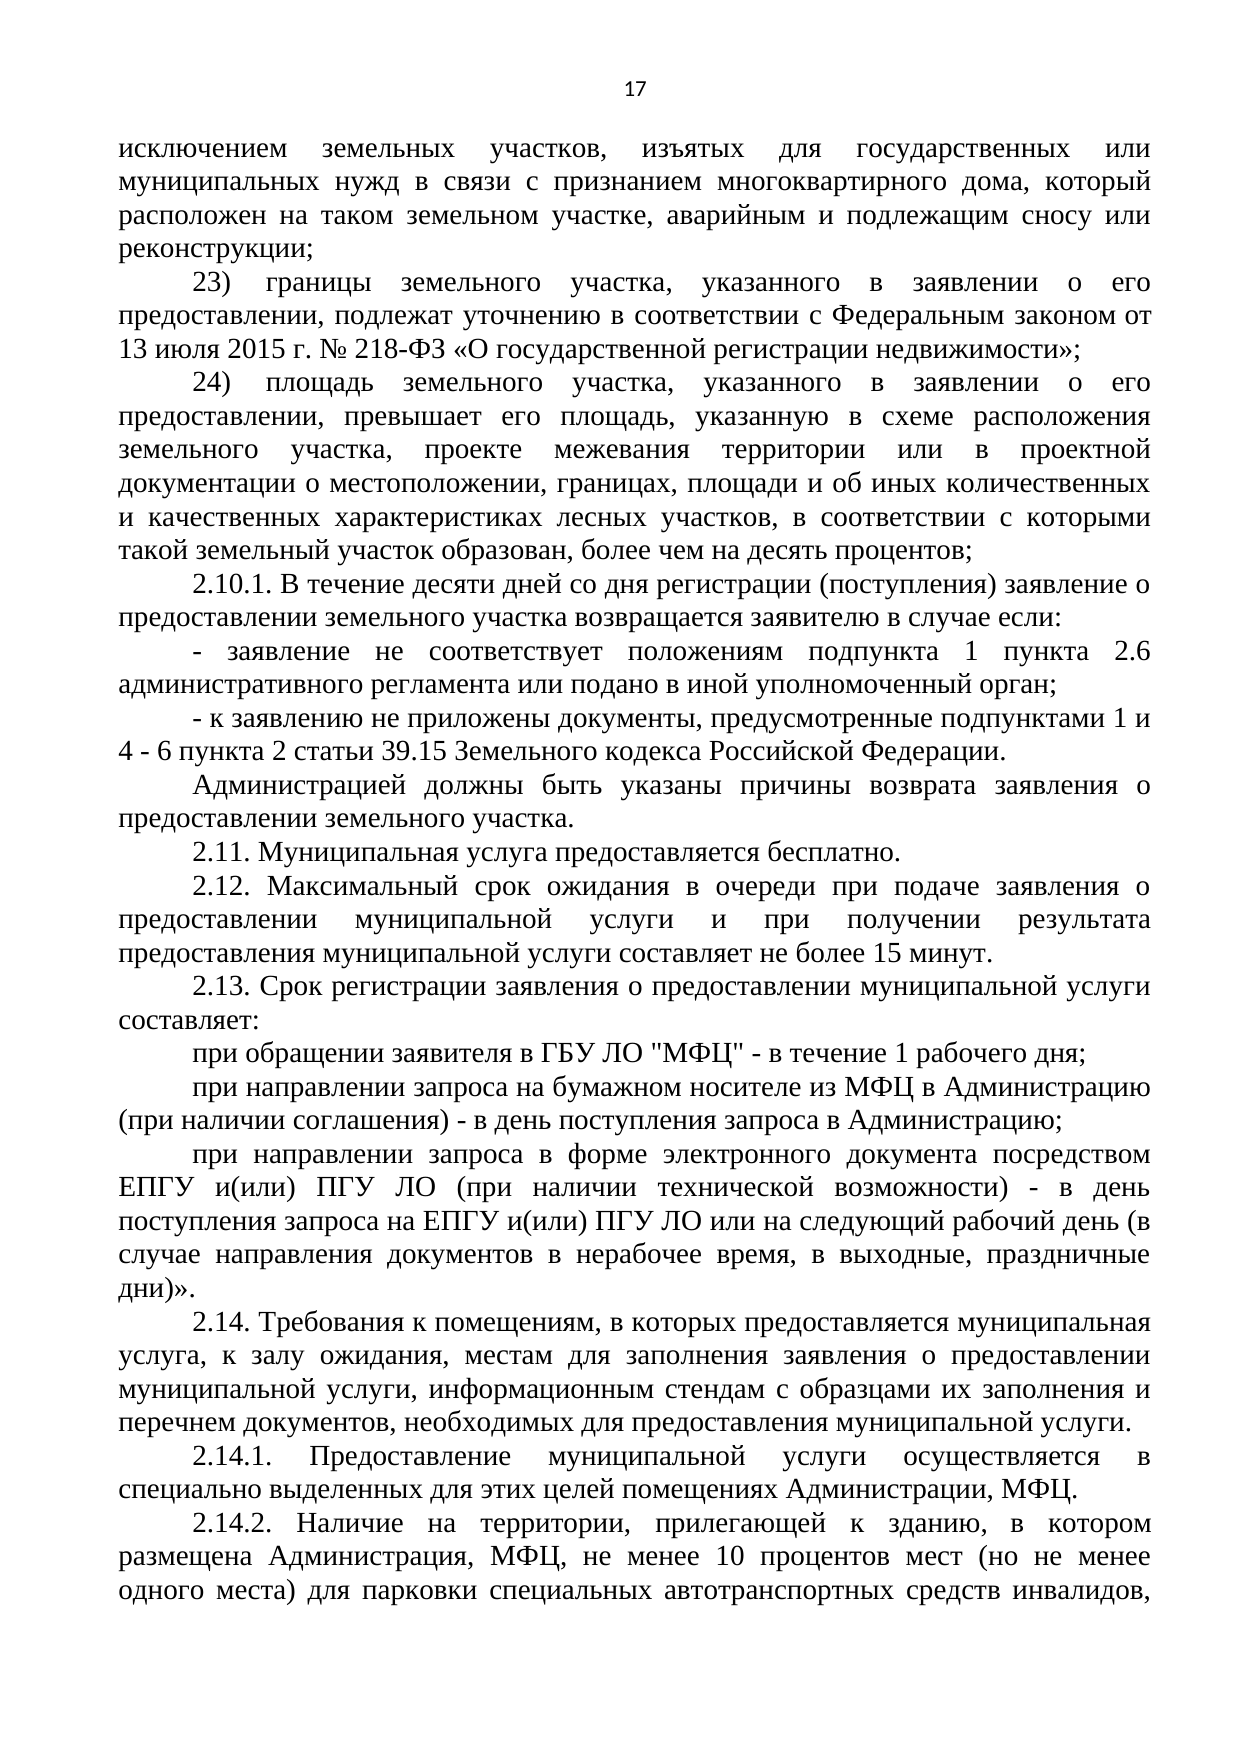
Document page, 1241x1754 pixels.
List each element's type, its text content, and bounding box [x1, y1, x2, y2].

text 2.14. Требования к помещениям, в которых предоставляется муниципальная услуга, к залу ожидания, местам для заполнения заявления о предоставлении муниципальной услуги, информационным стендам с образцами их заполнения и перечнем документов, необходимых для предоставления муниципальной услуги. [118, 1304, 1152, 1438]
list границы земельного участка, указанного в заявлении о его предоставлении, подлежат уточнению в соответствии с Федеральным законом от 13 июля 2015 г. № 218-ФЗ «О государственной регистрации недвижимости»; [118, 264, 1152, 364]
list площадь земельного участка, указанного в заявлении о его предоставлении, превышает его площадь, указанную в схеме расположения земельного участка, проекте межевания территории или в проектной документации о местоположении, границах, площади и об иных количественных и качественных характеристиках лесных участков, в соответствии с которыми такой земельный участок образован, более чем на десять процентов; [118, 364, 1152, 566]
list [118, 130, 1152, 264]
text при направлении запроса на бумажном носителе из МФЦ в Администрацию (при наличии соглашения) - в день поступления запроса в Администрацию; [118, 1069, 1152, 1136]
text 2.14.1. Предоставление муниципальной услуги осуществляется в специально выделенных для этих целей помещениях Администрации, МФЦ. [118, 1438, 1152, 1505]
text 2.10.1. В течение десяти дней со дня регистрации (поступления) заявление о предоставлении земельного участка возвращается заявителю в случае если: [118, 566, 1152, 633]
text при направлении запроса в форме электронного документа посредством ЕПГУ и(или) ПГУ ЛО (при наличии технической возможности) - в день поступления запроса на ЕПГУ и(или) ПГУ ЛО или на следующий рабочий день (в случае направления документов в нерабочее время, в выходные, праздничные дни)». [118, 1136, 1152, 1304]
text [118, 1505, 1152, 1606]
text при обращении заявителя в ГБУ ЛО "МФЦ" - в течение 1 рабочего дня; [118, 1035, 1152, 1069]
text - заявление не соответствует положениям подпункта 1 пункта 2.6 административного регламента или подано в иной уполномоченный орган; [118, 633, 1152, 700]
text - к заявлению не приложены документы, предусмотренные подпунктами 1 и 4 - 6 пункта 2 статьи 39.15 Земельного кодекса Российской Федерации. [118, 700, 1152, 767]
text 2.12. Максимальный срок ожидания в очереди при подаче заявления о предоставлении муниципальной услуги и при получении результата предоставления муниципальной услуги составляет не более 15 минут. [118, 868, 1152, 968]
text 2.13. Срок регистрации заявления о предоставлении муниципальной услуги составляет: [118, 968, 1152, 1035]
text Администрацией должны быть указаны причины возврата заявления о предоставлении земельного участка. [118, 767, 1152, 834]
text 2.11. Муниципальная услуга предоставляется бесплатно. [118, 834, 1152, 868]
